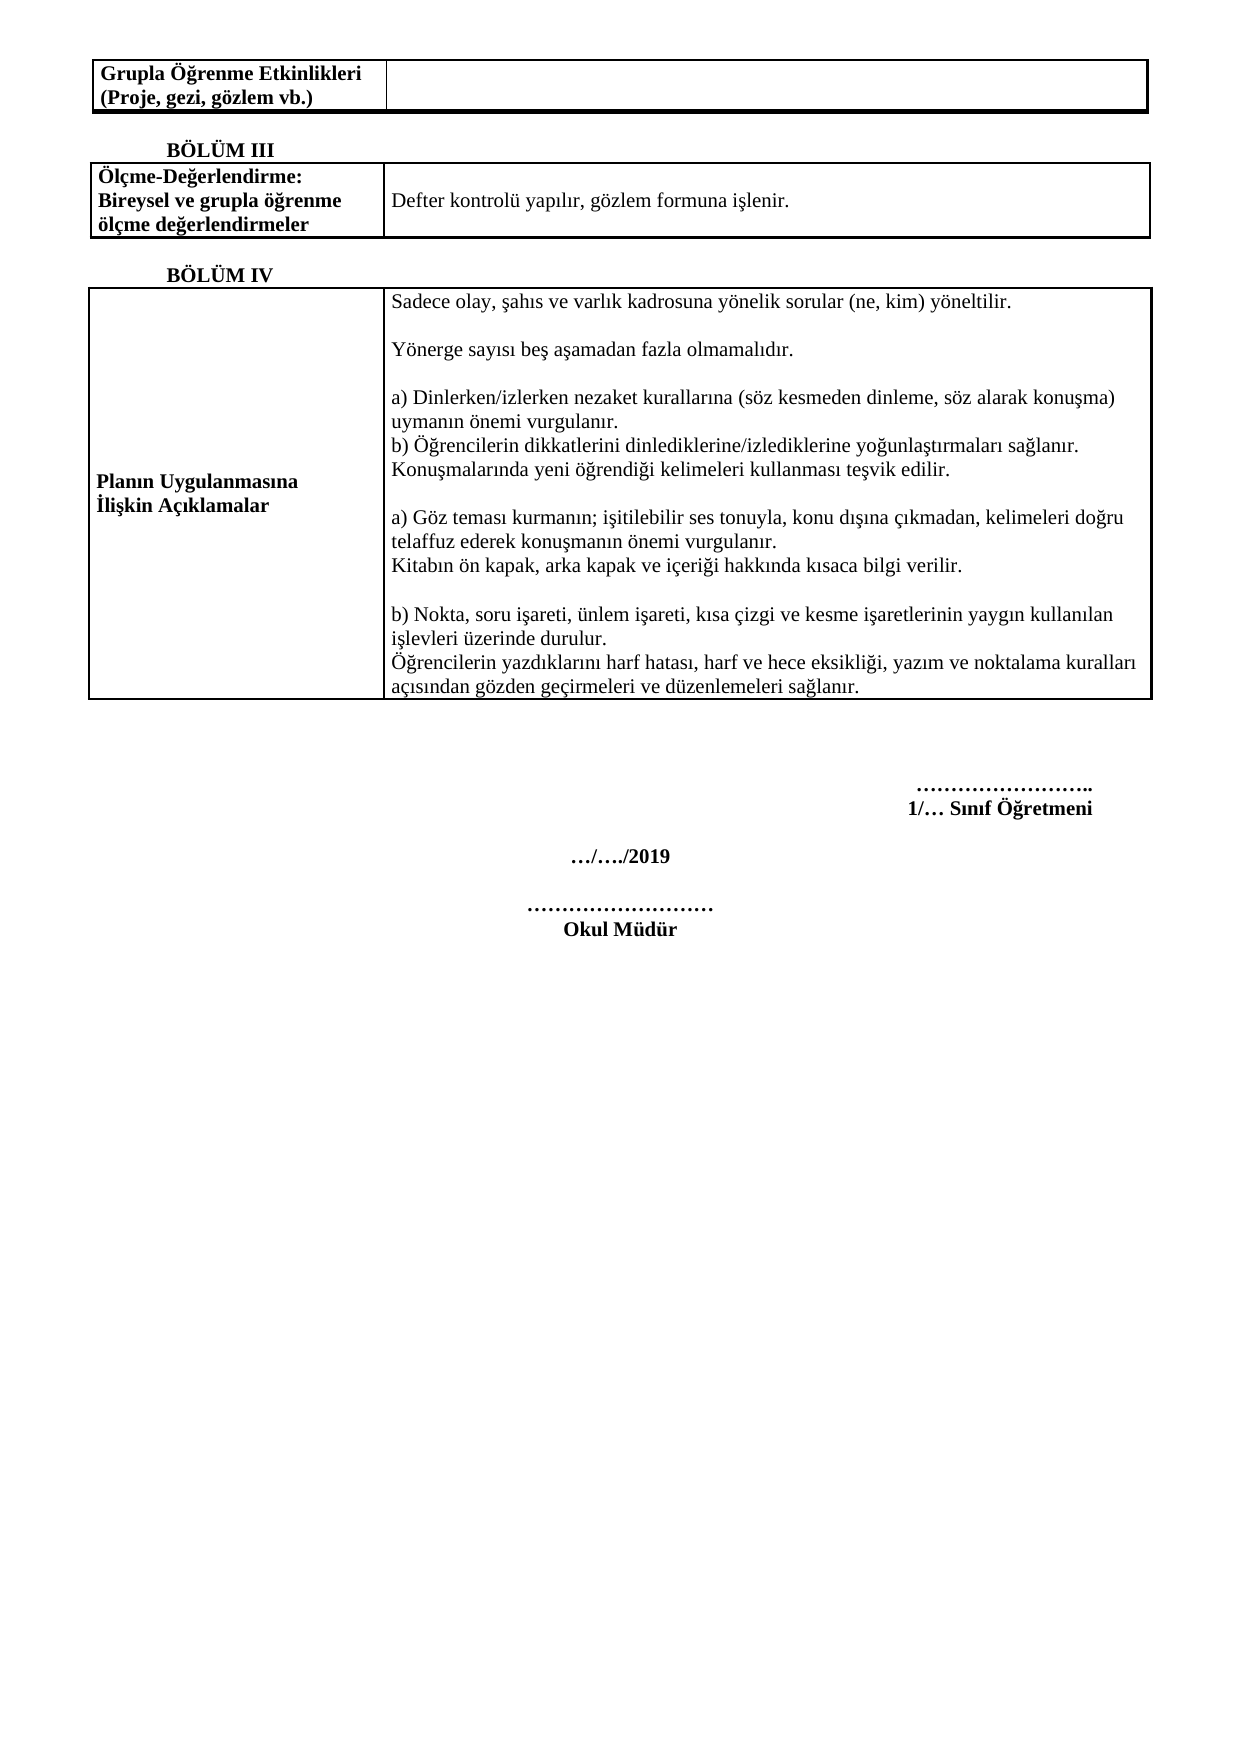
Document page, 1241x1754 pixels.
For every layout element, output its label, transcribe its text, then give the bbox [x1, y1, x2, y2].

table_header Sadece olay, şahıs ve varlık kadrosuna yönelik sorular (ne, kim) yöneltilir. Yönerge sayısı beş aşamadan fazla olmamalıdır. a) Dinlerken/izlerken nezaket kurallarına (söz kesmeden dinleme, söz alarak konuşma) uymanın önemi vurgulanır. b) Öğrencilerin dikkatlerini dinlediklerine/izlediklerine yoğunlaştırmaları sağlanır. Konuşmalarında yeni öğrendiği kelimeleri kullanması teşvik edilir. a) Göz teması kurmanın; işitilebilir ses tonuyla, konu dışına çıkmadan, kelimeleri doğru telaffuz ederek konuşmanın önemi vurgulanır. Kitabın ön kapak, arka kapak ve içeriği hakkında kısaca bilgi verilir. b) Nokta, soru işareti, ünlem işareti, kısa çizgi ve kesme işaretlerinin yaygın kullanılan işlevleri üzerinde durulur. Öğrencilerin yazdıklarını harf hatası, harf ve hece eksikliği, yazım ve noktalama kuralları açısından gözden geçirmeleri ve düzenlemeleri sağlanır. [385, 289, 1150, 698]
table_header Ölçme-Değerlendirme: Bireysel ve grupla öğrenme ölçme değerlendirmeler [92, 164, 383, 236]
text …………………….. [148, 772, 1093, 796]
text ……………………… [148, 892, 1093, 916]
text 1/… Sınıf Öğretmeni [148, 796, 1093, 820]
table_cell [387, 61, 1146, 109]
text …/…./2019 [148, 844, 1093, 868]
table_header Defter kontrolü yapılır, gözlem formuna işlenir. [385, 164, 1149, 236]
subtitle BÖLÜM III [148, 138, 1093, 162]
table_cell Grupla Öğrenme Etkinlikleri (Proje, gezi, gözlem vb.) [94, 61, 386, 109]
text Okul Müdür [148, 916, 1093, 941]
subtitle BÖLÜM IV [148, 263, 1093, 287]
table_header Planın Uygulanmasına İlişkin Açıklamalar [90, 289, 383, 698]
